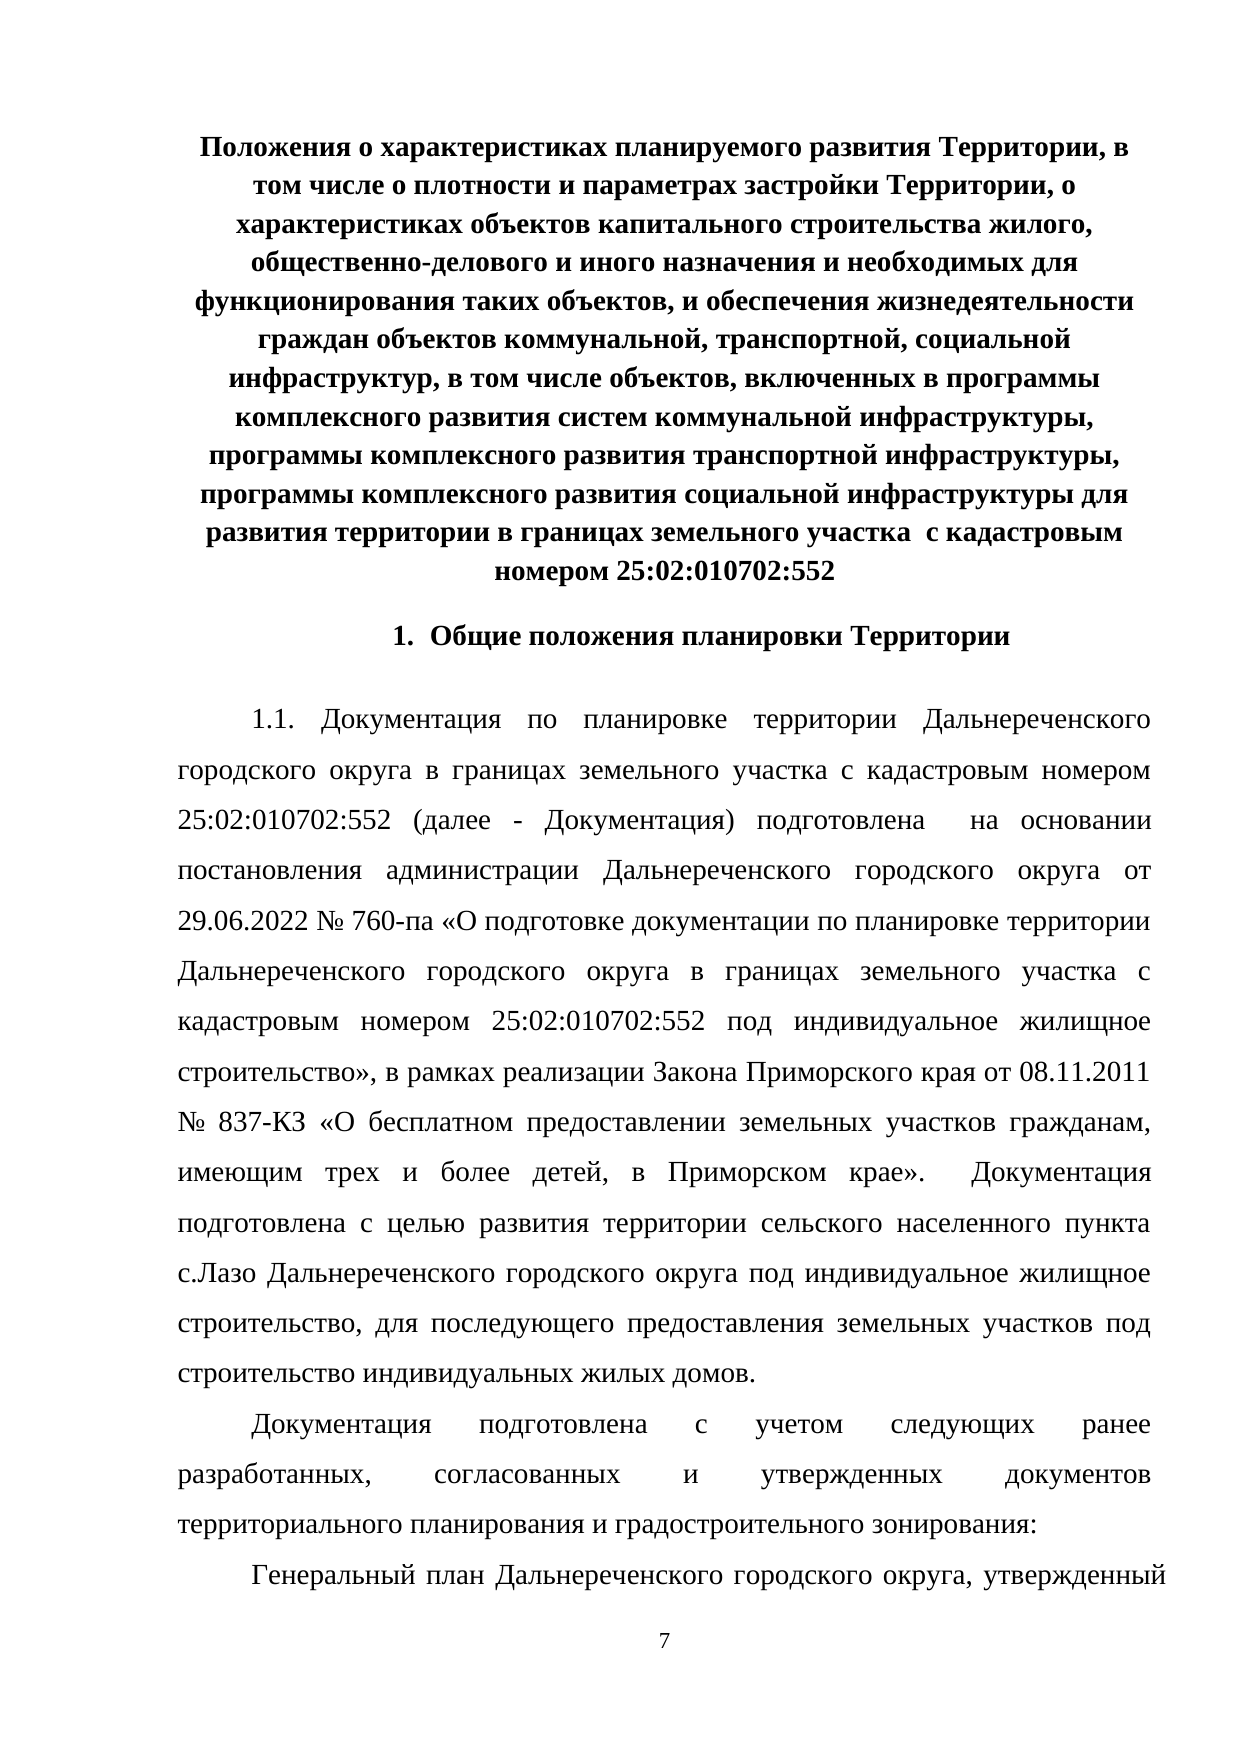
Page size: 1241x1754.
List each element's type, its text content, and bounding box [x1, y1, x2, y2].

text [177, 1557, 1167, 1590]
subtitle Общие положения планировки Территории [251, 618, 1152, 651]
text Документация подготовлена с учетом следующих ранее разработанных, согласованных и утвержденных документов территориального планирования и градостроительного зонирования: [177, 1406, 1152, 1540]
text 1.1. Документация по планировке территории Дальнереченского городского округа в границах земельного участка с кадастровым номером 25:02:010702:552 (далее - Документация) подготовлена на основании постановления администрации Дальнереченского городского округа от 29.06.2022 № 760-па «О подготовке документации по планировке территории Дальнереченского городского округа в границах земельного участка с кадастровым номером 25:02:010702:552 под индивидуальное жилищное строительство», в рамках реализации Закона Приморского края от 08.11.2011 № 837-КЗ «О бесплатном предоставлении земельных участков гражданам, имеющим трех и более детей, в Приморском крае». Документация подготовлена с целью развития территории сельского населенного пункта с.Лазо Дальнереченского городского округа под индивидуальное жилищное строительство, для последующего предоставления земельных участков под строительство индивидуальных жилых домов. [177, 702, 1152, 1389]
subtitle Положения о характеристиках планируемого развития Территории, в том числе о плотности и параметрах застройки Территории, о характеристиках объектов капитального строительства жилого, общественно-делового и иного назначения и необходимых для функционирования таких объектов, и обеспечения жизнедеятельности граждан объектов коммунальной, транспортной, социальной инфраструктур, в том числе объектов, включенных в программы комплексного развития систем коммунальной инфраструктуры, программы комплексного развития транспортной инфраструктуры, программы комплексного развития социальной инфраструктуры для развития территории в границах земельного участка с кадастровым номером 25:02:010702:552 [177, 129, 1152, 586]
